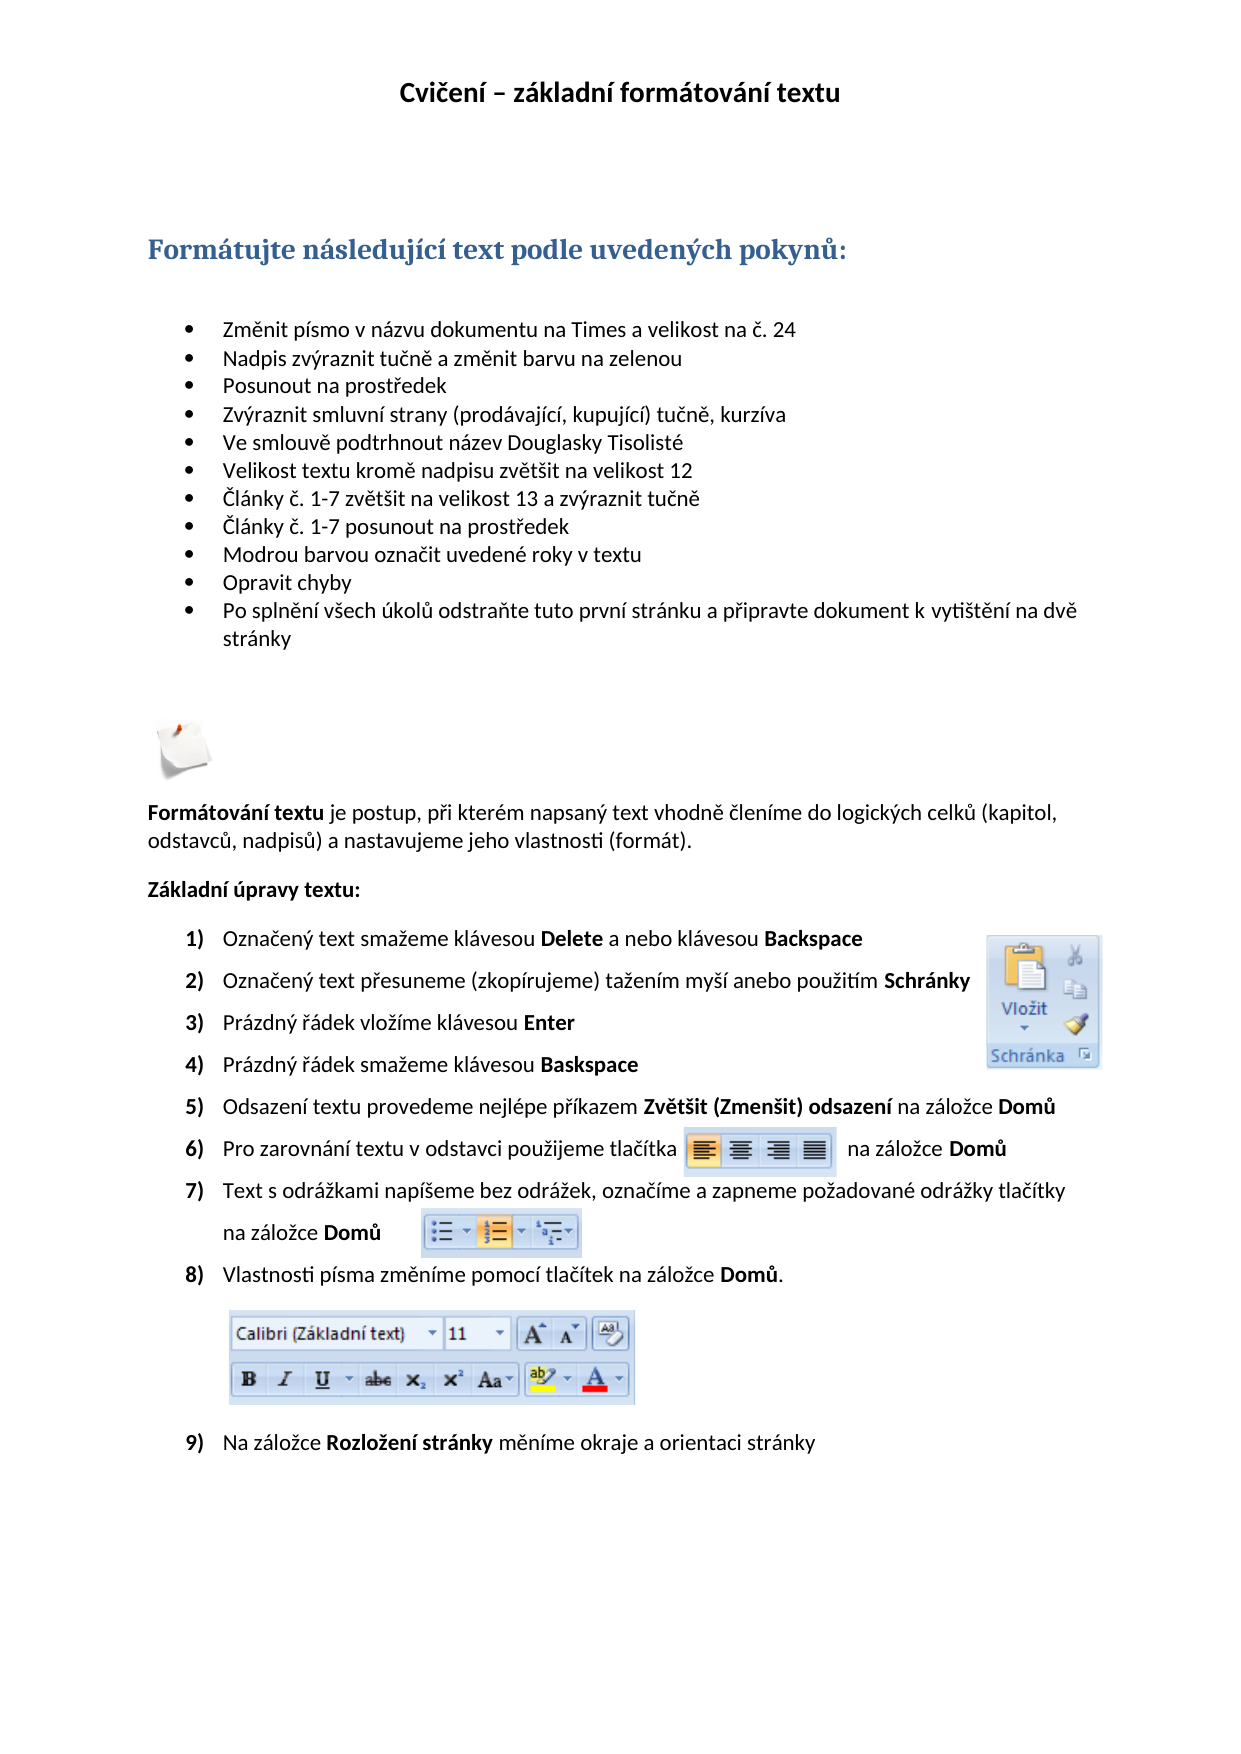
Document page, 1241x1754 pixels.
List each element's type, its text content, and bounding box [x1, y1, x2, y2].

picture [986, 935, 1103, 1070]
picture [421, 1208, 582, 1258]
list Články č. 1-7 posunout na prostředek [185, 512, 1093, 540]
list Nadpis zvýraznit tučně a změnit barvu na zelenou [185, 344, 1093, 372]
list Posunout na prostředek [185, 372, 1093, 400]
list Po splnění všech úkolů odstraňte tuto první stránku a připravte dokument k vytištění na dvě stránky [185, 596, 1093, 652]
list Text s odrážkami napíšeme bez odrážek, označíme a zapneme požadované odrážky tlačítky na záložce Domů [185, 1176, 1093, 1246]
list Prázdný řádek smažeme klávesou Baskspace [185, 1050, 1093, 1078]
text Formátování textu je postup, při kterém napsaný text vhodně členíme do logických celků (kapitol, odstavců, nadpisů) a nastavujeme jeho vlastnosti (formát). [148, 798, 1093, 854]
list Označený text smažeme klávesou Delete a nebo klávesou Backspace [185, 924, 1093, 952]
list Na záložce Rozložení stránky měníme okraje a orientaci stránky [185, 1428, 1093, 1456]
subtitle Formátujte následující text podle uvedených pokynů: [148, 233, 1093, 267]
list Změnit písmo v názvu dokumentu na Times a velikost na č. 24 [185, 316, 1093, 344]
list Zvýraznit smluvní strany (prodávající, kupující) tučně, kurzíva [185, 400, 1093, 428]
picture [145, 710, 223, 788]
list Pro zarovnání textu v odstavci použijeme tlačítka na záložce Domů [837, 1134, 1093, 1162]
list Odsazení textu provedeme nejlépe příkazem Zvětšit (Zmenšit) odsazení na záložce Domů [185, 1092, 1093, 1120]
list Ve smlouvě podtrhnout název Douglasky Tisolisté [185, 428, 1093, 456]
picture [683, 1127, 837, 1177]
list Články č. 1-7 zvětšit na velikost 13 a zvýraznit tučně [185, 484, 1093, 512]
list Označený text přesuneme (zkopírujeme) tažením myší anebo použitím Schránky [185, 966, 986, 994]
list Prázdný řádek vložíme klávesou Enter [185, 1008, 986, 1036]
picture [228, 1310, 636, 1405]
list Opravit chyby [185, 568, 1093, 596]
list Pro zarovnání textu v odstavci použijeme tlačítka na záložce Domů [185, 1134, 683, 1162]
list Modrou barvou označit uvedené roky v textu [185, 540, 1093, 568]
list Velikost textu kromě nadpisu zvětšit na velikost 12 [185, 456, 1093, 484]
list Vlastnosti písma změníme pomocí tlačítek na záložce Domů. [185, 1260, 1093, 1288]
text Základní úpravy textu: [148, 875, 1093, 903]
